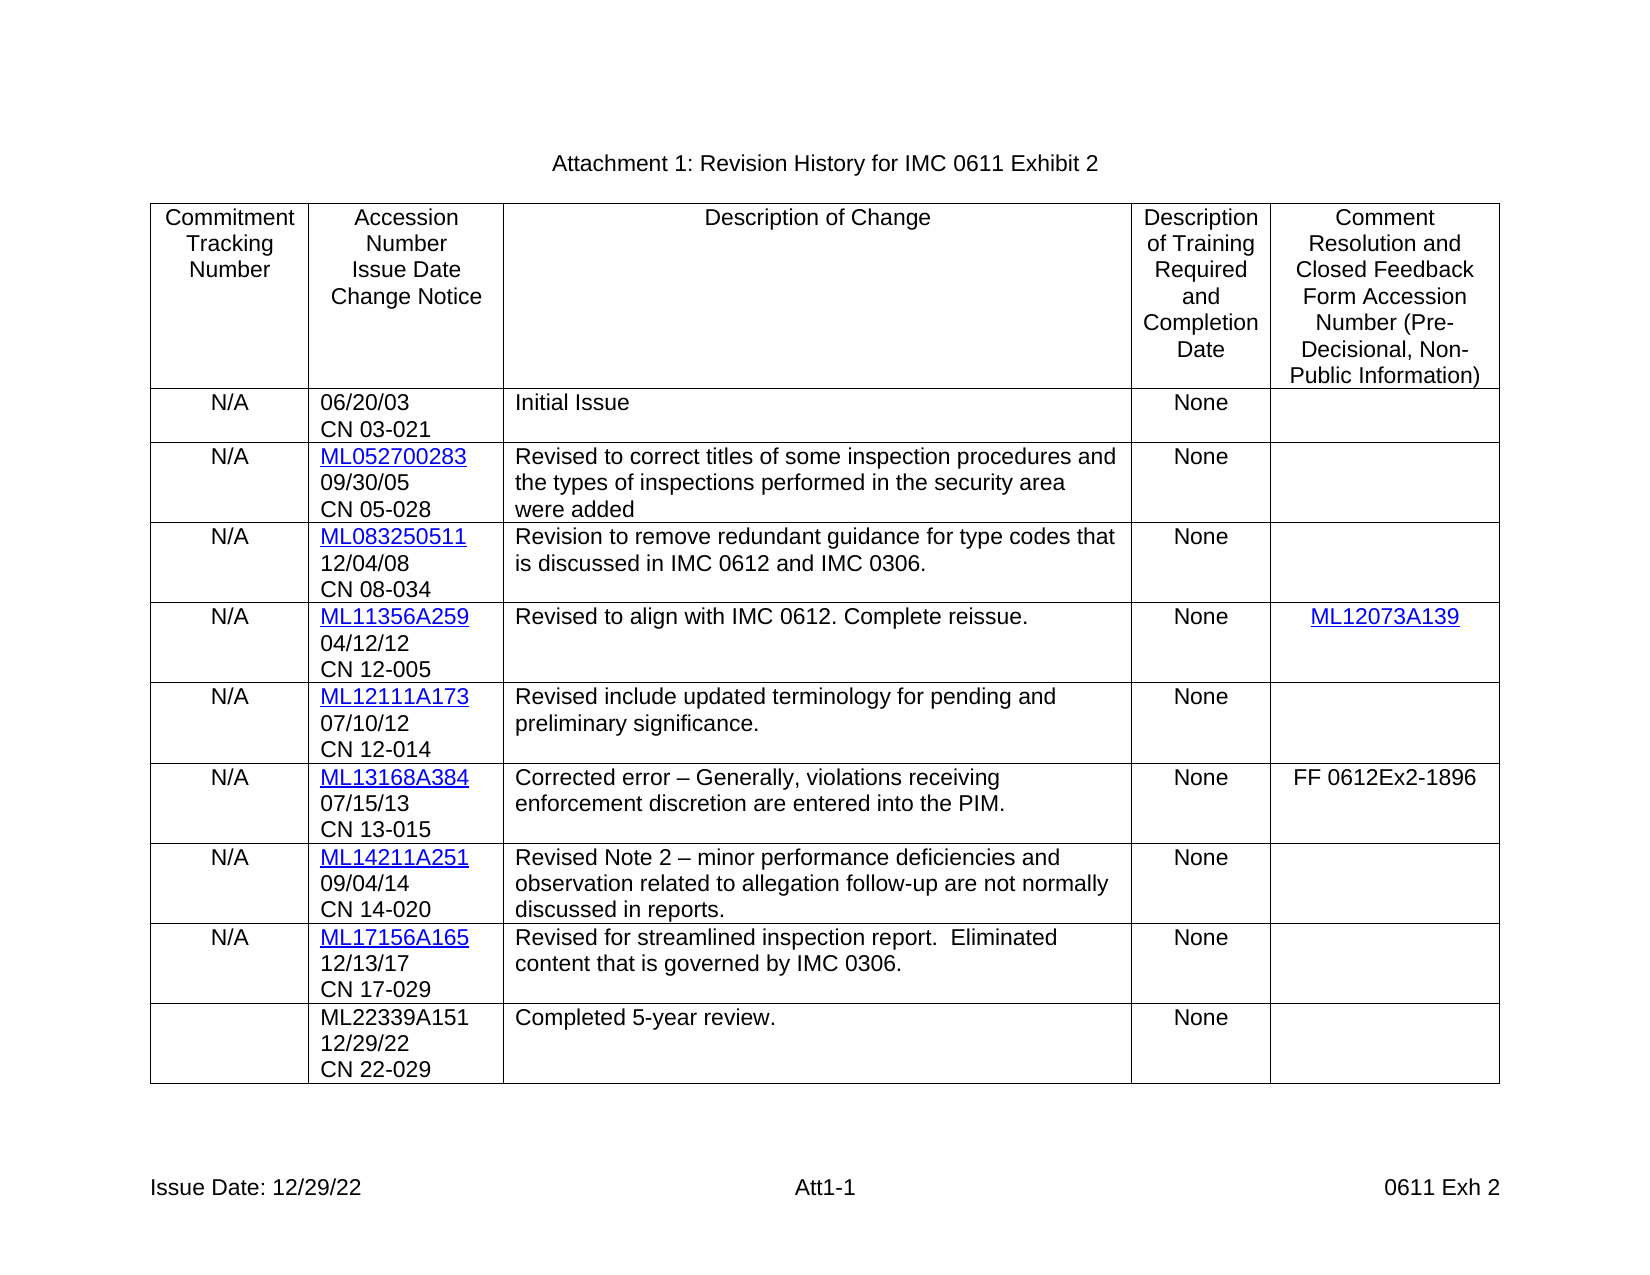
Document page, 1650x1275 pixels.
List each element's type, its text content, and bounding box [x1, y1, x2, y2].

table_cell None [1132, 523, 1270, 602]
table_cell ML13168A384 07/15/13 CN 13-015 [309, 764, 503, 842]
table_cell ML12073A139 [1271, 603, 1499, 682]
table_cell ML14211A251 09/04/14 CN 14-020 [309, 844, 503, 923]
table_cell 06/20/03 CN 03-021 [309, 389, 503, 442]
table_cell N/A [151, 683, 308, 762]
table_cell Corrected error – Generally, violations receiving enforcement discretion are entered into the PIM. [504, 764, 1131, 842]
table_cell Completed 5-year review. [504, 1004, 1131, 1083]
table_cell ML17156A165 12/13/17 CN 17-029 [309, 924, 503, 1003]
table_cell ML052700283 09/30/05 CN 05-028 [309, 443, 503, 522]
table_cell ML12111A173 07/10/12 CN 12-014 [309, 683, 503, 762]
table_cell [1271, 683, 1499, 762]
table_cell [1271, 389, 1499, 442]
table_cell Revised to align with IMC 0612. Complete reissue. [504, 603, 1131, 682]
table_cell N/A [151, 523, 308, 602]
table_cell ML083250511 12/04/08 CN 08-034 [309, 523, 503, 602]
table_cell None [1132, 683, 1270, 762]
table_header Description of Change [504, 204, 1131, 388]
table_header Comment Resolution and Closed Feedback Form Accession Number (Pre-Decisional, Non-Public Information) [1271, 204, 1499, 388]
table_cell N/A [151, 603, 308, 682]
table_cell None [1132, 389, 1270, 442]
table_cell N/A [151, 764, 308, 842]
table_cell None [1132, 443, 1270, 522]
table_cell N/A [151, 924, 308, 1003]
table_cell None [1132, 1004, 1270, 1083]
table_cell Revised for streamlined inspection report. Eliminated content that is governed by IMC 0306. [504, 924, 1131, 1003]
table_cell None [1132, 844, 1270, 923]
table_cell N/A [151, 443, 308, 522]
table_header Description of Training Required and Completion Date [1132, 204, 1270, 388]
table_cell ML22339A151 12/29/22 CN 22-029 [309, 1004, 503, 1083]
table_cell None [1132, 603, 1270, 682]
table_cell Revision to remove redundant guidance for type codes that is discussed in IMC 0612 and IMC 0306. [504, 523, 1131, 602]
table_cell Initial Issue [504, 389, 1131, 442]
table_cell [1271, 844, 1499, 923]
text Attachment 1: Revision History for IMC 0611 Exhibit 2 [150, 150, 1500, 176]
table_cell N/A [151, 389, 308, 442]
table_cell Revised include updated terminology for pending and preliminary significance. [504, 683, 1131, 762]
table_cell [1271, 1004, 1499, 1083]
table_cell Revised to correct titles of some inspection procedures and the types of inspections performed in the security area were added [504, 443, 1131, 522]
table_cell ML11356A259 04/12/12 CN 12-005 [309, 603, 503, 682]
table_cell None [1132, 924, 1270, 1003]
table_cell Revised Note 2 – minor performance deficiencies and observation related to allegation follow-up are not normally discussed in reports. [504, 844, 1131, 923]
table_cell N/A [151, 844, 308, 923]
table_cell [151, 1004, 308, 1083]
table_cell [1271, 523, 1499, 602]
table_header Commitment Tracking Number [151, 204, 308, 388]
table_cell FF 0612Ex2-1896 [1271, 764, 1499, 842]
table_header Accession Number Issue Date Change Notice [309, 204, 503, 388]
table_cell None [1132, 764, 1270, 842]
table_cell [1271, 924, 1499, 1003]
table_cell [1271, 443, 1499, 522]
